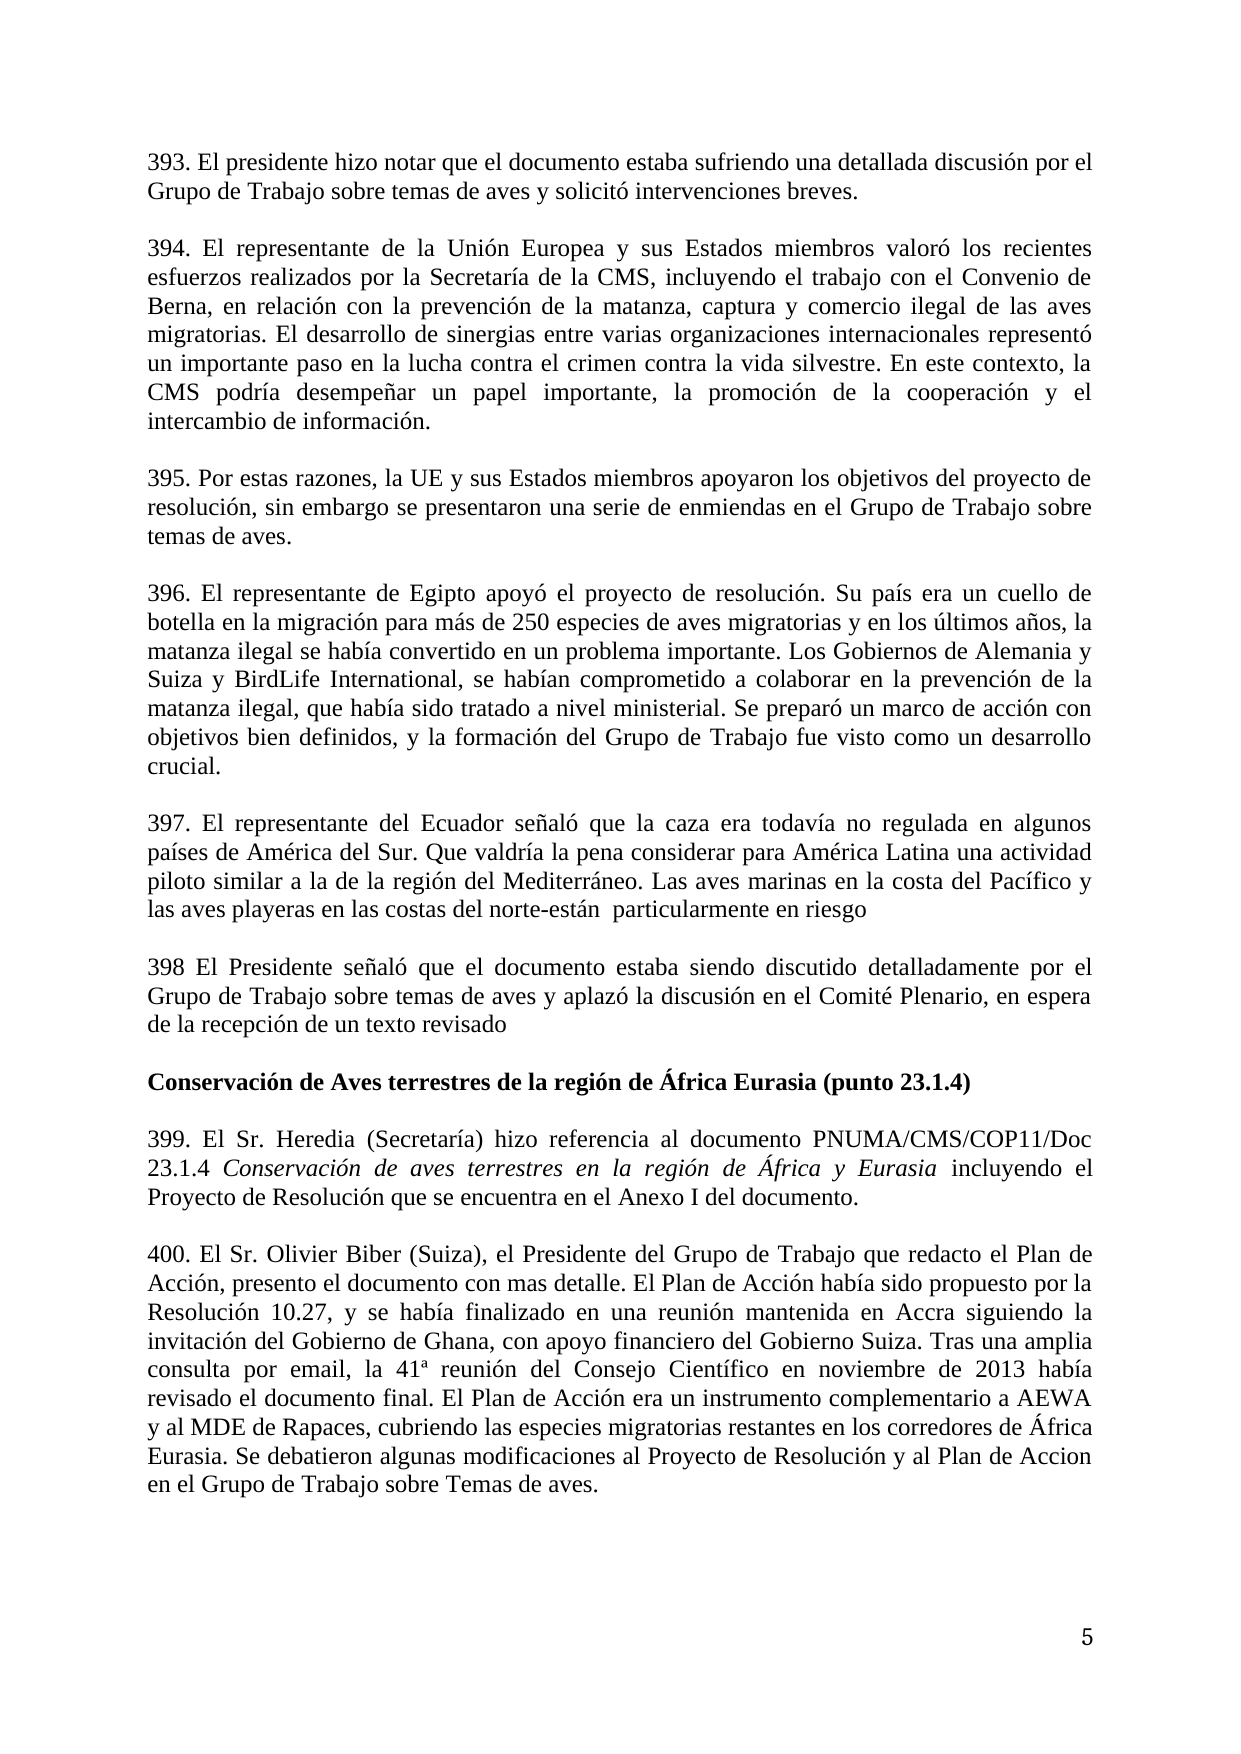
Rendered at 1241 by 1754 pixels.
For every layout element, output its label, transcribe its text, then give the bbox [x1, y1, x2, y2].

text 396. El representante de Egipto apoyó el proyecto de resolución. Su país era un cuello de botella en la migración para más de 250 especies de aves migratorias y en los últimos años, la matanza ilegal se había convertido en un problema importante. Los Gobiernos de Alemania y Suiza y BirdLife International, se habían comprometido a colaborar en la prevención de la matanza ilegal, que había sido tratado a nivel ministerial. Se preparó un marco de acción con objetivos bien definidos, y la formación del Grupo de Trabajo fue visto como un desarrollo crucial. [147, 578, 1093, 779]
text 394. El representante de la Unión Europea y sus Estados miembros valoró los recientes esfuerzos realizados por la Secretaría de la CMS, incluyendo el trabajo con el Convenio de Berna, en relación con la prevención de la matanza, captura y comercio ilegal de las aves migratorias. El desarrollo de sinergias entre varias organizaciones internacionales representó un importante paso en la lucha contra el crimen contra la vida silvestre. En este contexto, la CMS podría desempeñar un papel importante, la promoción de la cooperación y el intercambio de información. [147, 233, 1093, 434]
text 393. El presidente hizo notar que el documento estaba sufriendo una detallada discusión por el Grupo de Trabajo sobre temas de aves y solicitó intervenciones breves. [147, 147, 1093, 204]
text 400. El Sr. Olivier Biber (Suiza), el Presidente del Grupo de Trabajo que redacto el Plan de Acción, presento el documento con mas detalle. El Plan de Acción había sido propuesto por la Resolución 10.27, y se había finalizado en una reunión mantenida en Accra siguiendo la invitación del Gobierno de Ghana, con apoyo financiero del Gobierno Suiza. Tras una amplia consulta por email, la 41ª reunión del Consejo Científico en noviembre de 2013 había revisado el documento final. El Plan de Acción era un instrumento complementario a AEWA y al MDE de Rapaces, cubriendo las especies migratorias restantes en los corredores de África Eurasia. Se debatieron algunas modificaciones al Proyecto de Resolución y al Plan de Accion en el Grupo de Trabajo sobre Temas de aves. [147, 1239, 1093, 1498]
text Conservación de Aves terrestres de la región de África Eurasia (punto 23.1.4) [147, 1067, 1093, 1096]
text 397. El representante del Ecuador señaló que la caza era todavía no regulada en algunos países de América del Sur. Que valdría la pena considerar para América Latina una actividad piloto similar a la de la región del Mediterráneo. Las aves marinas en la costa del Pacífico y las aves playeras en las costas del norte-están particularmente en riesgo [147, 808, 1093, 923]
text 395. Por estas razones, la UE y sus Estados miembros apoyaron los objetivos del proyecto de resolución, sin embargo se presentaron una serie de enmiendas en el Grupo de Trabajo sobre temas de aves. [147, 463, 1093, 549]
text 398 El Presidente señaló que el documento estaba siendo discutido detalladamente por el Grupo de Trabajo sobre temas de aves y aplazó la discusión en el Comité Plenario, en espera de la recepción de un texto revisado [147, 952, 1093, 1038]
text 399. El Sr. Heredia (Secretaría) hizo referencia al documento PNUMA/CMS/COP11/Doc 23.1.4 Conservación de aves terrestres en la región de África y Eurasia incluyendo el Proyecto de Resolución que se encuentra en el Anexo I del documento. [147, 1124, 1093, 1211]
